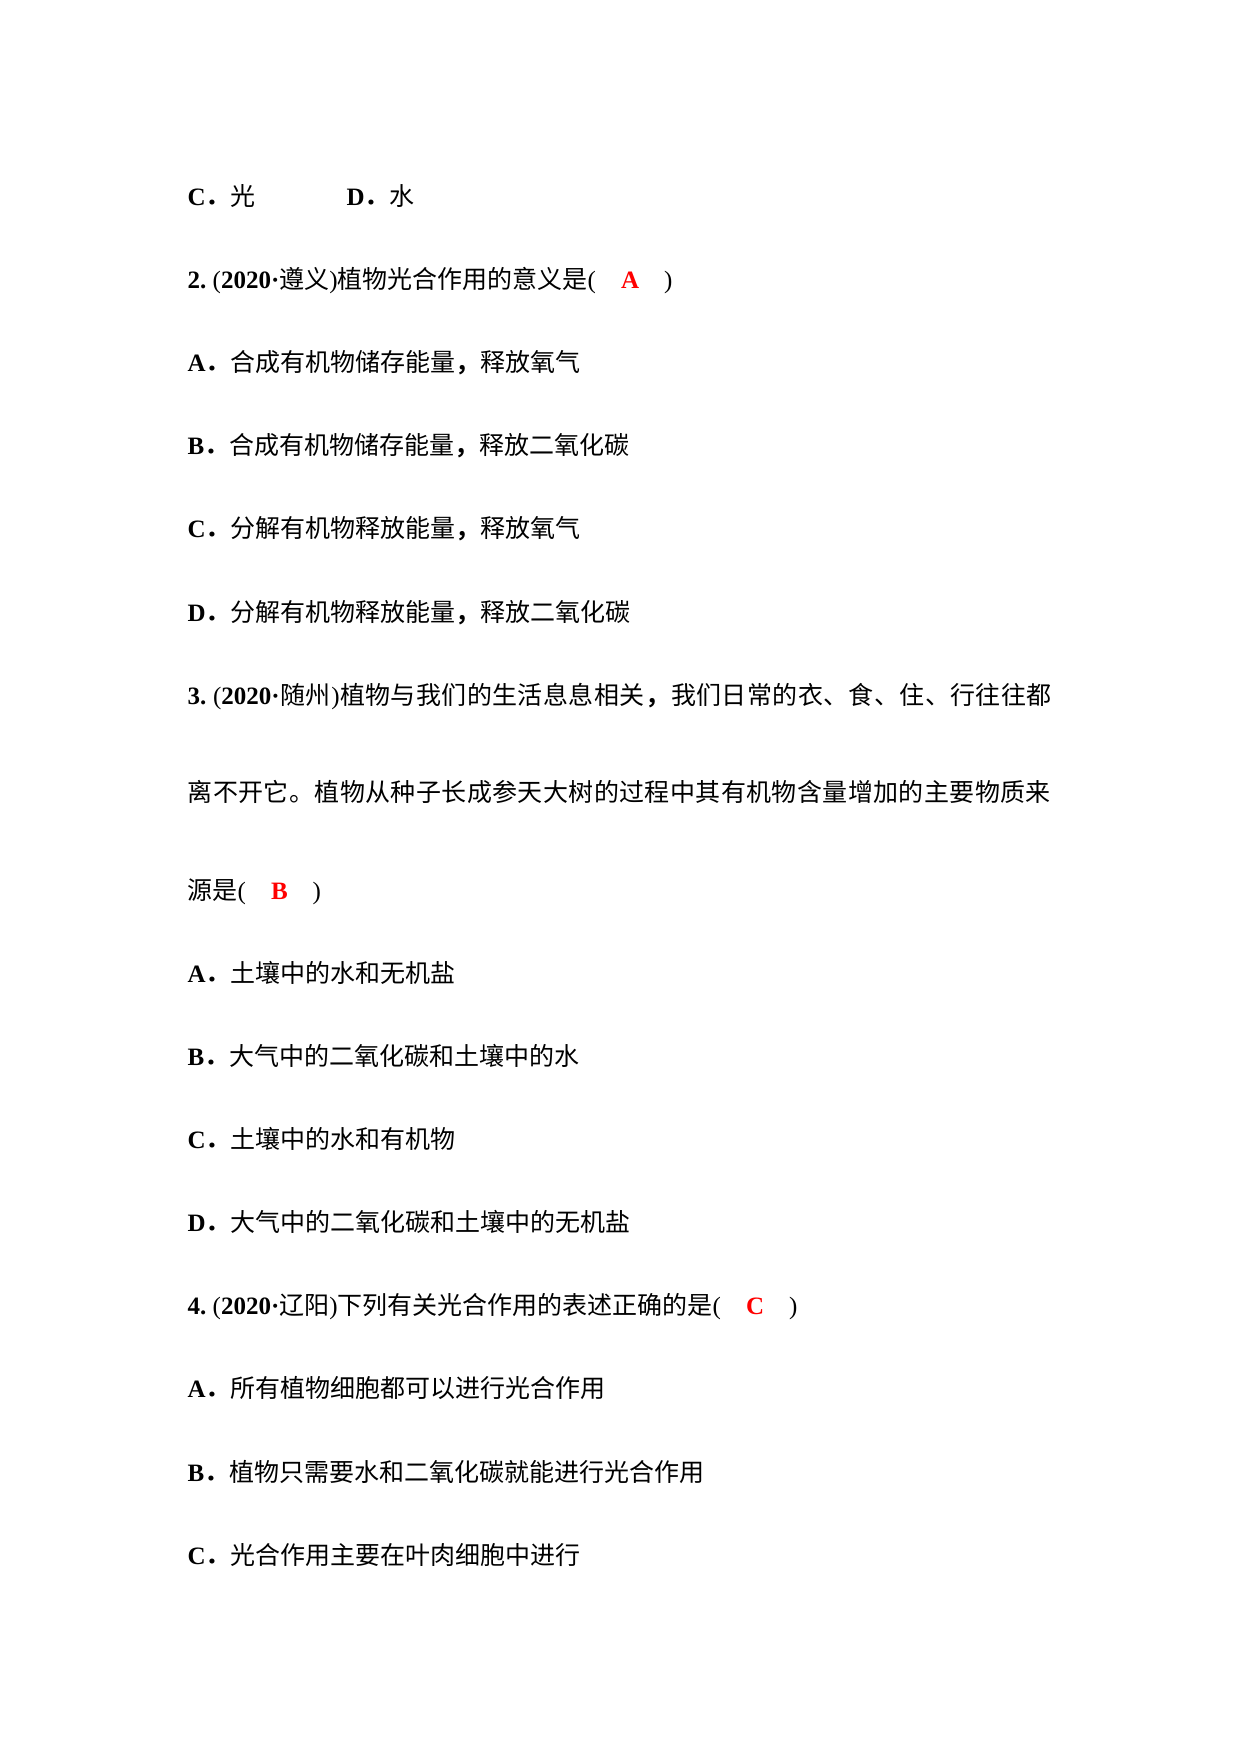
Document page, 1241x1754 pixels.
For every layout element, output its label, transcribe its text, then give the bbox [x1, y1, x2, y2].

text C．光合作用主要在叶肉细胞中进行 [187, 1521, 1053, 1586]
text B．合成有机物储存能量，释放二氧化碳 [187, 411, 1053, 476]
text C．光 D．水 [187, 162, 1053, 227]
text 4. (2020·辽阳)下列有关光合作用的表述正确的是( C ) [187, 1271, 1053, 1336]
text A．所有植物细胞都可以进行光合作用 [187, 1354, 1053, 1419]
text C．土壤中的水和有机物 [187, 1105, 1053, 1170]
text D．分解有机物释放能量，释放二氧化碳 [187, 578, 1053, 643]
text B．大气中的二氧化碳和土壤中的水 [187, 1022, 1053, 1087]
text A．合成有机物储存能量，释放氧气 [187, 328, 1053, 393]
text 2. (2020·遵义)植物光合作用的意义是( A ) [187, 245, 1053, 310]
text 3. (2020·随州)植物与我们的生活息息相关，我们日常的衣、食、住、行往往都离不开它。植物从种子长成参天大树的过程中其有机物含量增加的主要物质来源是( B ) [187, 661, 1053, 921]
text B．植物只需要水和二氧化碳就能进行光合作用 [187, 1438, 1053, 1503]
text D．大气中的二氧化碳和土壤中的无机盐 [187, 1188, 1053, 1253]
text C．分解有机物释放能量，释放氧气 [187, 494, 1053, 559]
text A．土壤中的水和无机盐 [187, 939, 1053, 1004]
